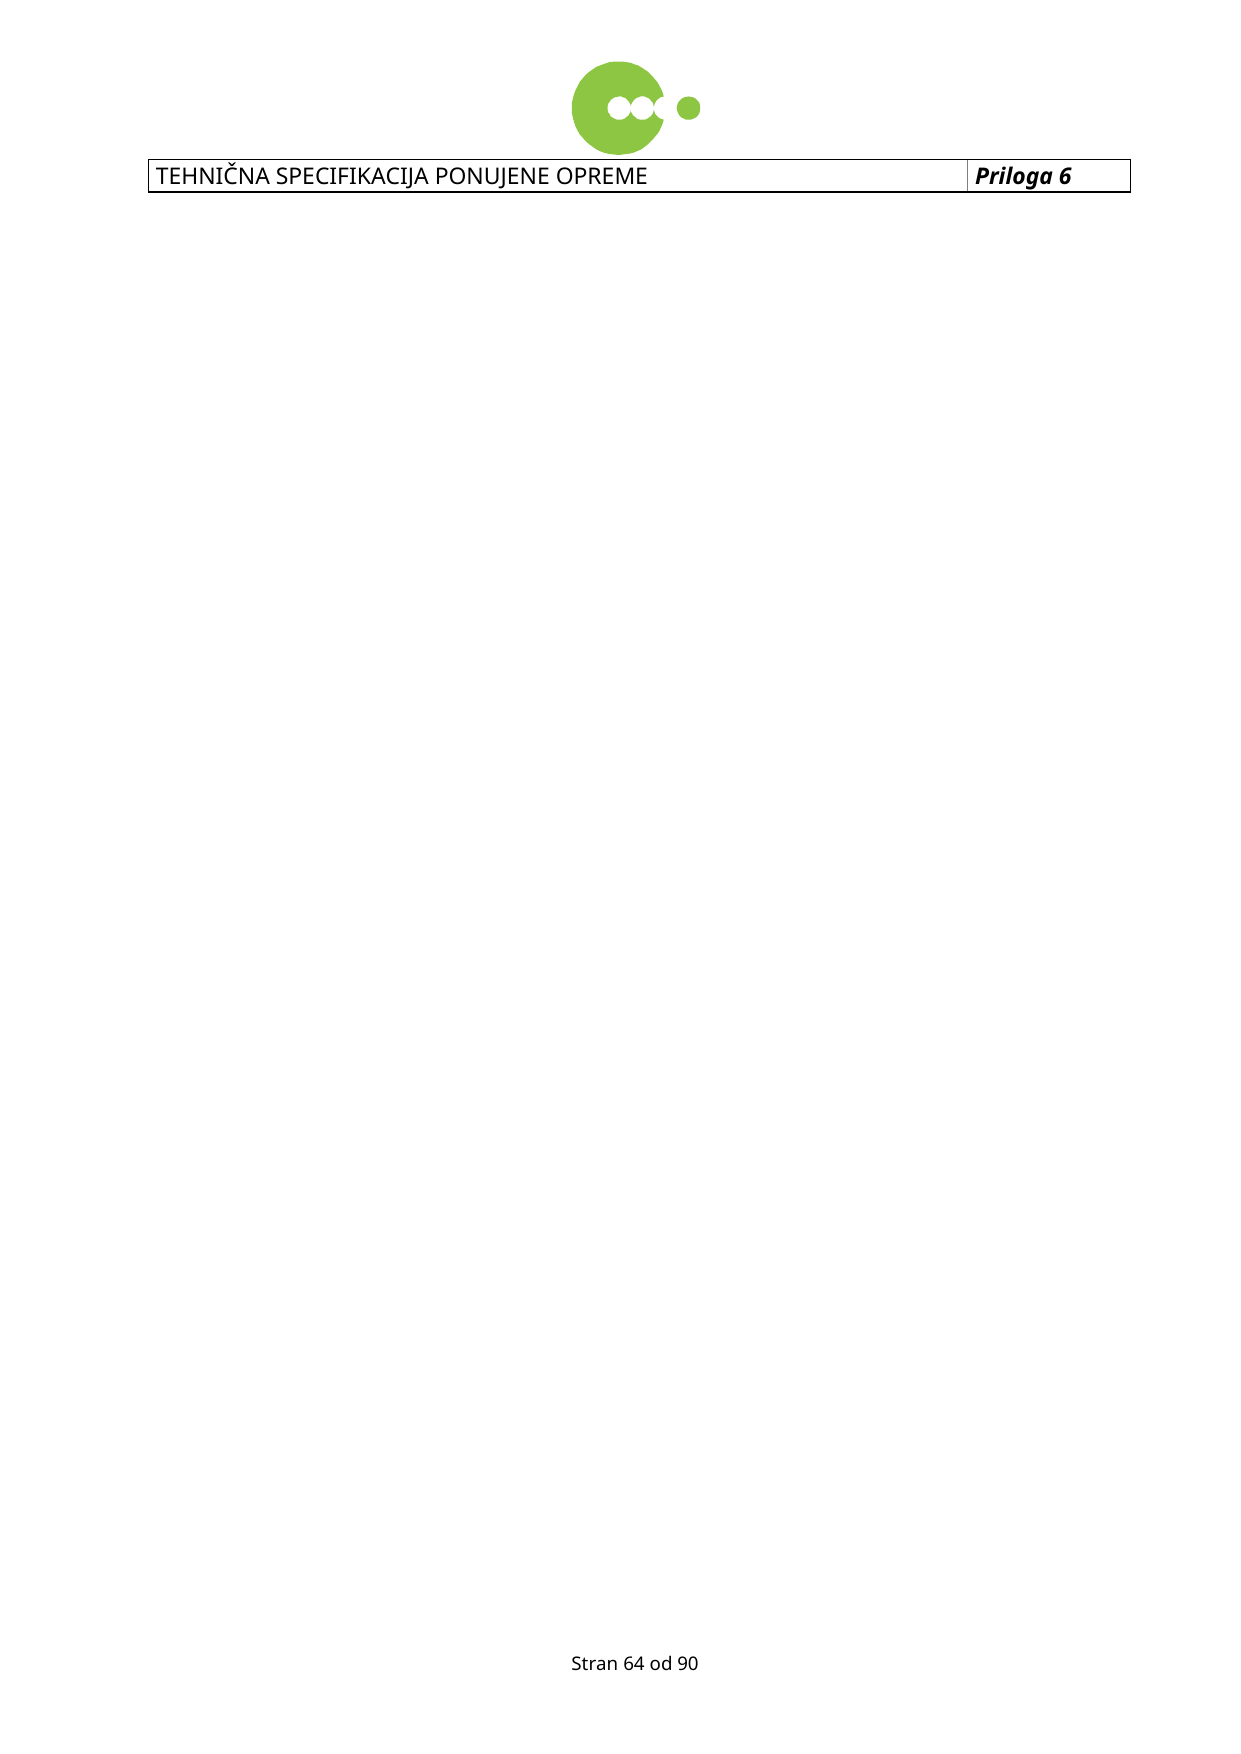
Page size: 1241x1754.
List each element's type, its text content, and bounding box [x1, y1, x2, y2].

table_header Priloga 6 [968, 160, 1130, 191]
table_header TEHNIČNA SPECIFIKACIJA PONUJENE OPREME [149, 160, 967, 191]
